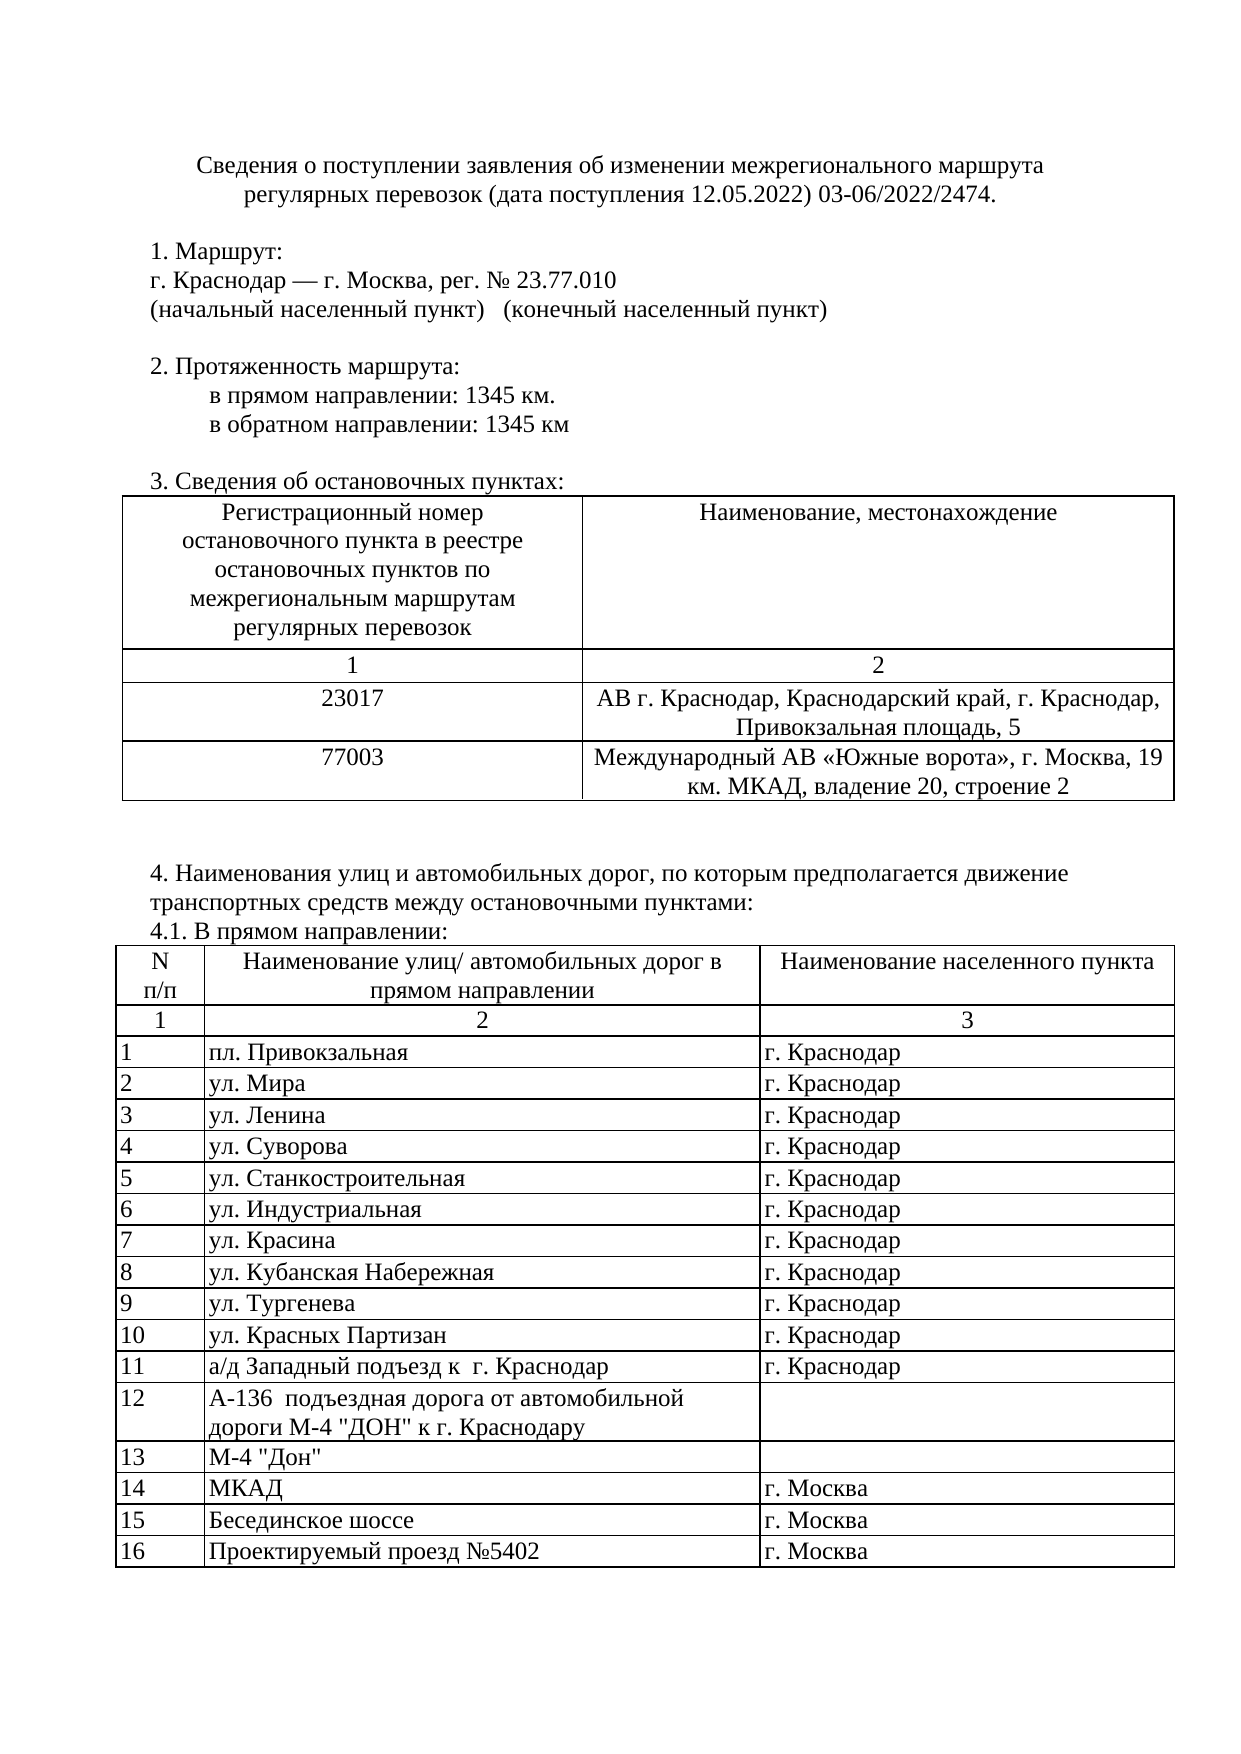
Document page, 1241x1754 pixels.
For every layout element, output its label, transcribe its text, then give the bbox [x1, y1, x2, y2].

table_header N п/п [117, 946, 204, 1004]
table_cell 1 [117, 1006, 204, 1035]
table_cell 4 [117, 1131, 204, 1161]
table_cell ул. Тургенева [205, 1289, 759, 1318]
table_cell г. Москва [761, 1536, 1174, 1566]
table_cell ул. Красина [205, 1226, 759, 1256]
table_cell ул. Кубанская Набережная [205, 1257, 759, 1287]
table_cell 12 [117, 1383, 204, 1440]
table_cell г. Краснодар [761, 1068, 1174, 1098]
table_cell ул. Мира [205, 1068, 759, 1098]
table_cell 23017 [123, 683, 582, 740]
table_header Наименование населенного пункта [761, 946, 1174, 1004]
text 3. Сведения об остановочных пунктах: [150, 466, 1090, 495]
table_header Наименование, местонахождение [583, 497, 1173, 648]
table_cell 14 [117, 1473, 204, 1503]
table_cell г. Краснодар [761, 1131, 1174, 1161]
table_cell ул. Суворова [205, 1131, 759, 1161]
table_cell 8 [117, 1257, 204, 1287]
text в прямом направлении: 1345 км. [150, 380, 1090, 409]
table_cell ул. Индустриальная [205, 1194, 759, 1224]
table_cell Бесединское шоссе [205, 1505, 759, 1535]
table_cell г. Москва [761, 1473, 1174, 1503]
table_cell г. Краснодар [761, 1100, 1174, 1130]
table_cell 2 [117, 1068, 204, 1098]
table_cell ул. Станкостроительная [205, 1163, 759, 1193]
table_cell М-4 "Дон" [205, 1442, 759, 1472]
table_cell Международный АВ «Южные ворота», г. Москва, 19 км. МКАД, владение 20, строение 2 [583, 742, 1173, 799]
table_cell г. Краснодар [761, 1320, 1174, 1350]
table_cell 3 [117, 1100, 204, 1130]
table_cell 2 [205, 1006, 759, 1035]
table_cell 15 [117, 1505, 204, 1535]
table_cell 2 [583, 650, 1173, 681]
table_cell МКАД [205, 1473, 759, 1503]
text Сведения о поступлении заявления об изменении межрегионального маршрута регулярных перевозок (дата поступления 12.05.2022) 03-06/2022/2474. [150, 150, 1090, 207]
table_cell 16 [117, 1536, 204, 1566]
text (начальный населенный пункт) (конечный населенный пункт) [150, 294, 1090, 322]
text 2. Протяженность маршрута: [150, 351, 1090, 380]
table_cell ул. Ленина [205, 1100, 759, 1130]
table_cell [761, 1383, 1174, 1440]
table_cell 5 [117, 1163, 204, 1193]
table_cell 77003 [123, 742, 582, 799]
table_cell 3 [761, 1006, 1174, 1035]
table_cell 7 [117, 1226, 204, 1256]
table_cell а/д Западный подъезд к г. Краснодар [205, 1352, 759, 1381]
table_cell 10 [117, 1320, 204, 1350]
table_cell 13 [117, 1442, 204, 1472]
table_header Регистрационный номер остановочного пункта в реестре остановочных пунктов по межрегиональным маршрутам регулярных перевозок [123, 497, 582, 648]
text 4.1. В прямом направлении: [150, 916, 1090, 945]
text в обратном направлении: 1345 км [150, 409, 1090, 437]
table_cell г. Краснодар [761, 1289, 1174, 1318]
text г. Краснодар — г. Москва, рег. № 23.77.010 [150, 265, 1090, 294]
table_cell 1 [123, 650, 582, 681]
table_cell г. Москва [761, 1505, 1174, 1535]
table_cell пл. Привокзальная [205, 1037, 759, 1067]
table_cell г. Краснодар [761, 1163, 1174, 1193]
table_cell г. Краснодар [761, 1037, 1174, 1067]
table_cell А-136 подъездная дорога от автомобильной дороги М-4 "ДОН" к г. Краснодару [205, 1383, 759, 1440]
text 4. Наименования улиц и автомобильных дорог, по которым предполагается движение транспортных средств между остановочными пунктами: [150, 858, 1090, 916]
table_cell г. Краснодар [761, 1226, 1174, 1256]
table_cell г. Краснодар [761, 1194, 1174, 1224]
table_cell 1 [117, 1037, 204, 1067]
table_cell 6 [117, 1194, 204, 1224]
table_cell [761, 1442, 1174, 1472]
table_cell г. Краснодар [761, 1352, 1174, 1381]
table_cell АВ г. Краснодар, Краснодарский край, г. Краснодар, Привокзальная площадь, 5 [583, 683, 1173, 740]
table_cell 11 [117, 1352, 204, 1381]
text 1. Маршрут: [150, 236, 1090, 265]
table_header Наименование улиц/ автомобильных дорог в прямом направлении [205, 946, 759, 1004]
table_cell г. Краснодар [761, 1257, 1174, 1287]
table_cell 9 [117, 1289, 204, 1318]
table_cell ул. Красных Партизан [205, 1320, 759, 1350]
table_cell Проектируемый проезд №5402 [205, 1536, 759, 1566]
